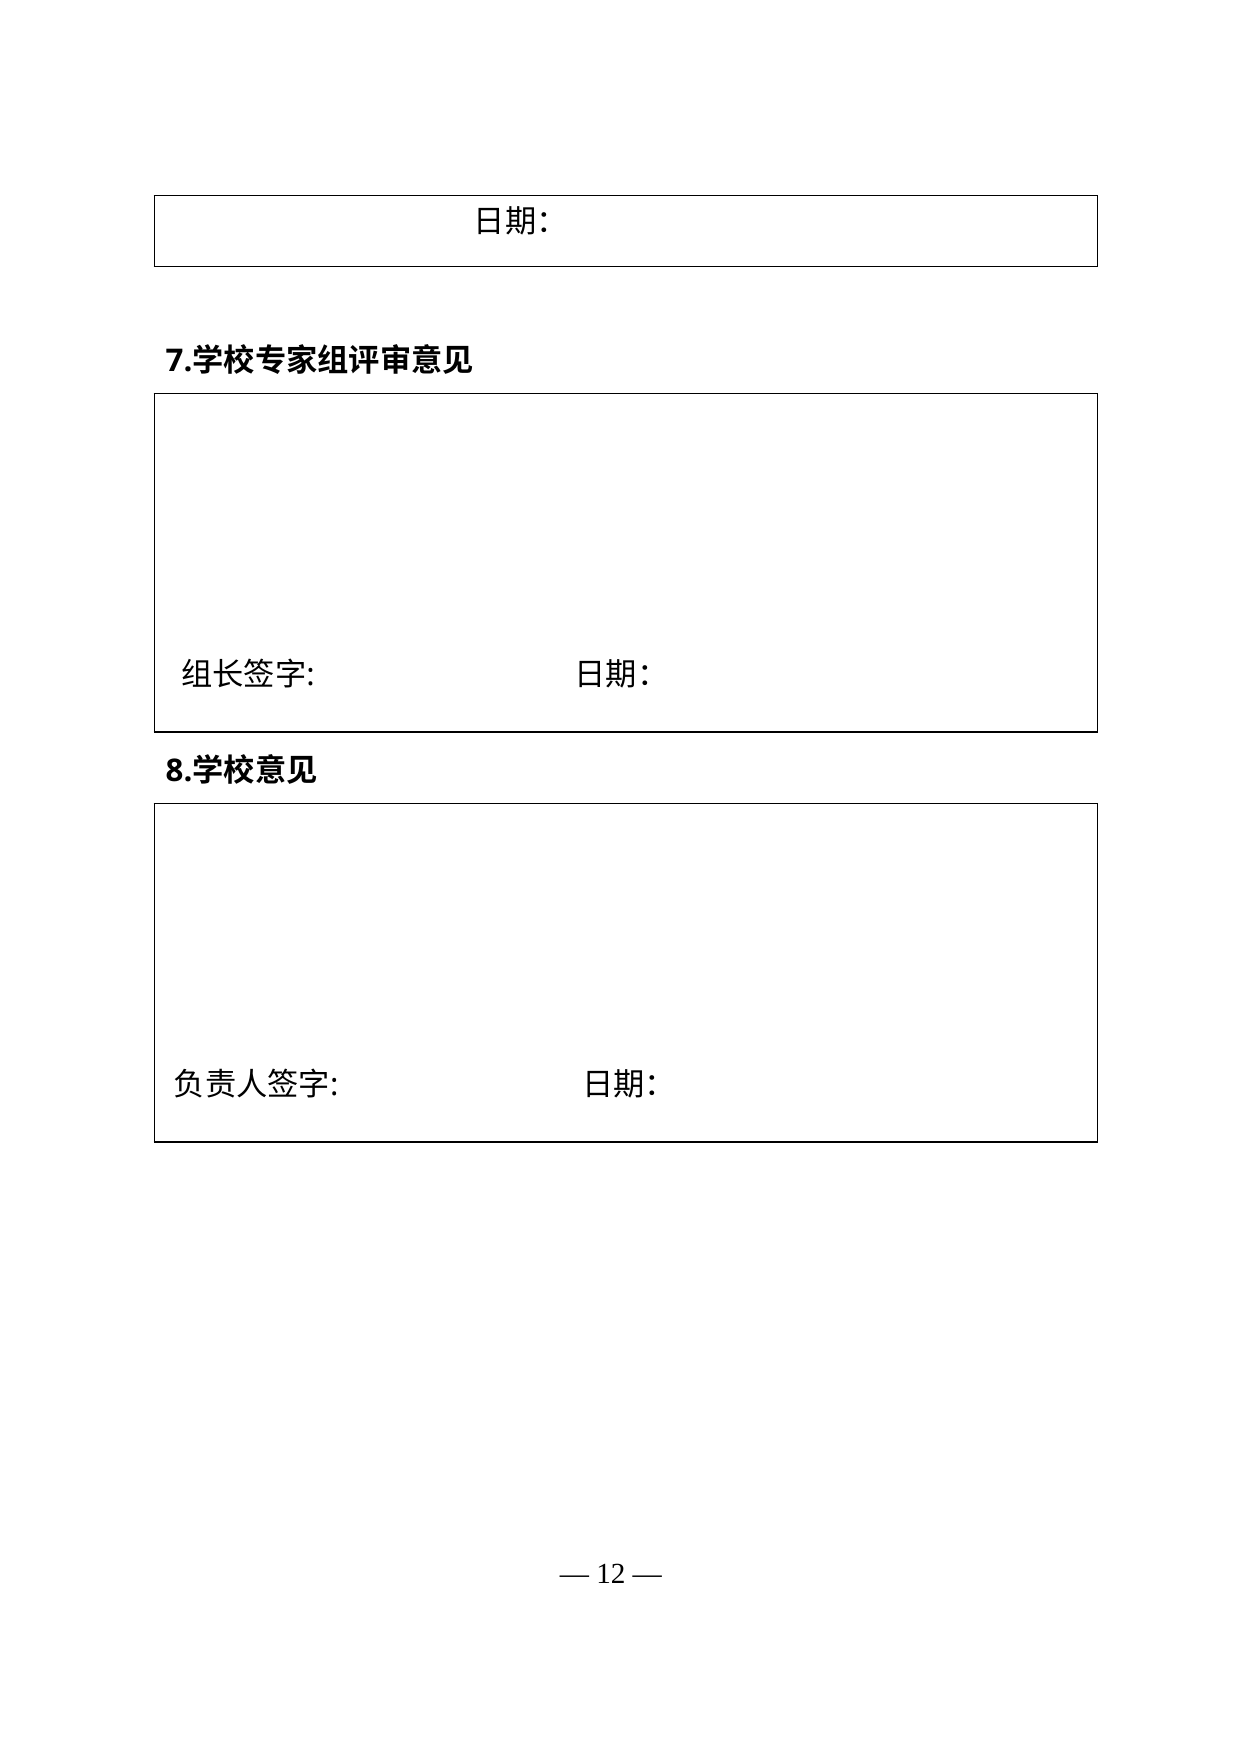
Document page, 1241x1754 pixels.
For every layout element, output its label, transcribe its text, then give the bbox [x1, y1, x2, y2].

table_header 组长签字: 日期： [155, 394, 1097, 731]
text 8.学校意见 [165, 745, 1084, 790]
text 7.学校专家组评审意见 [165, 335, 1084, 380]
table_header 负责人签字: 日期： [155, 804, 1097, 1141]
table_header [155, 196, 1097, 266]
